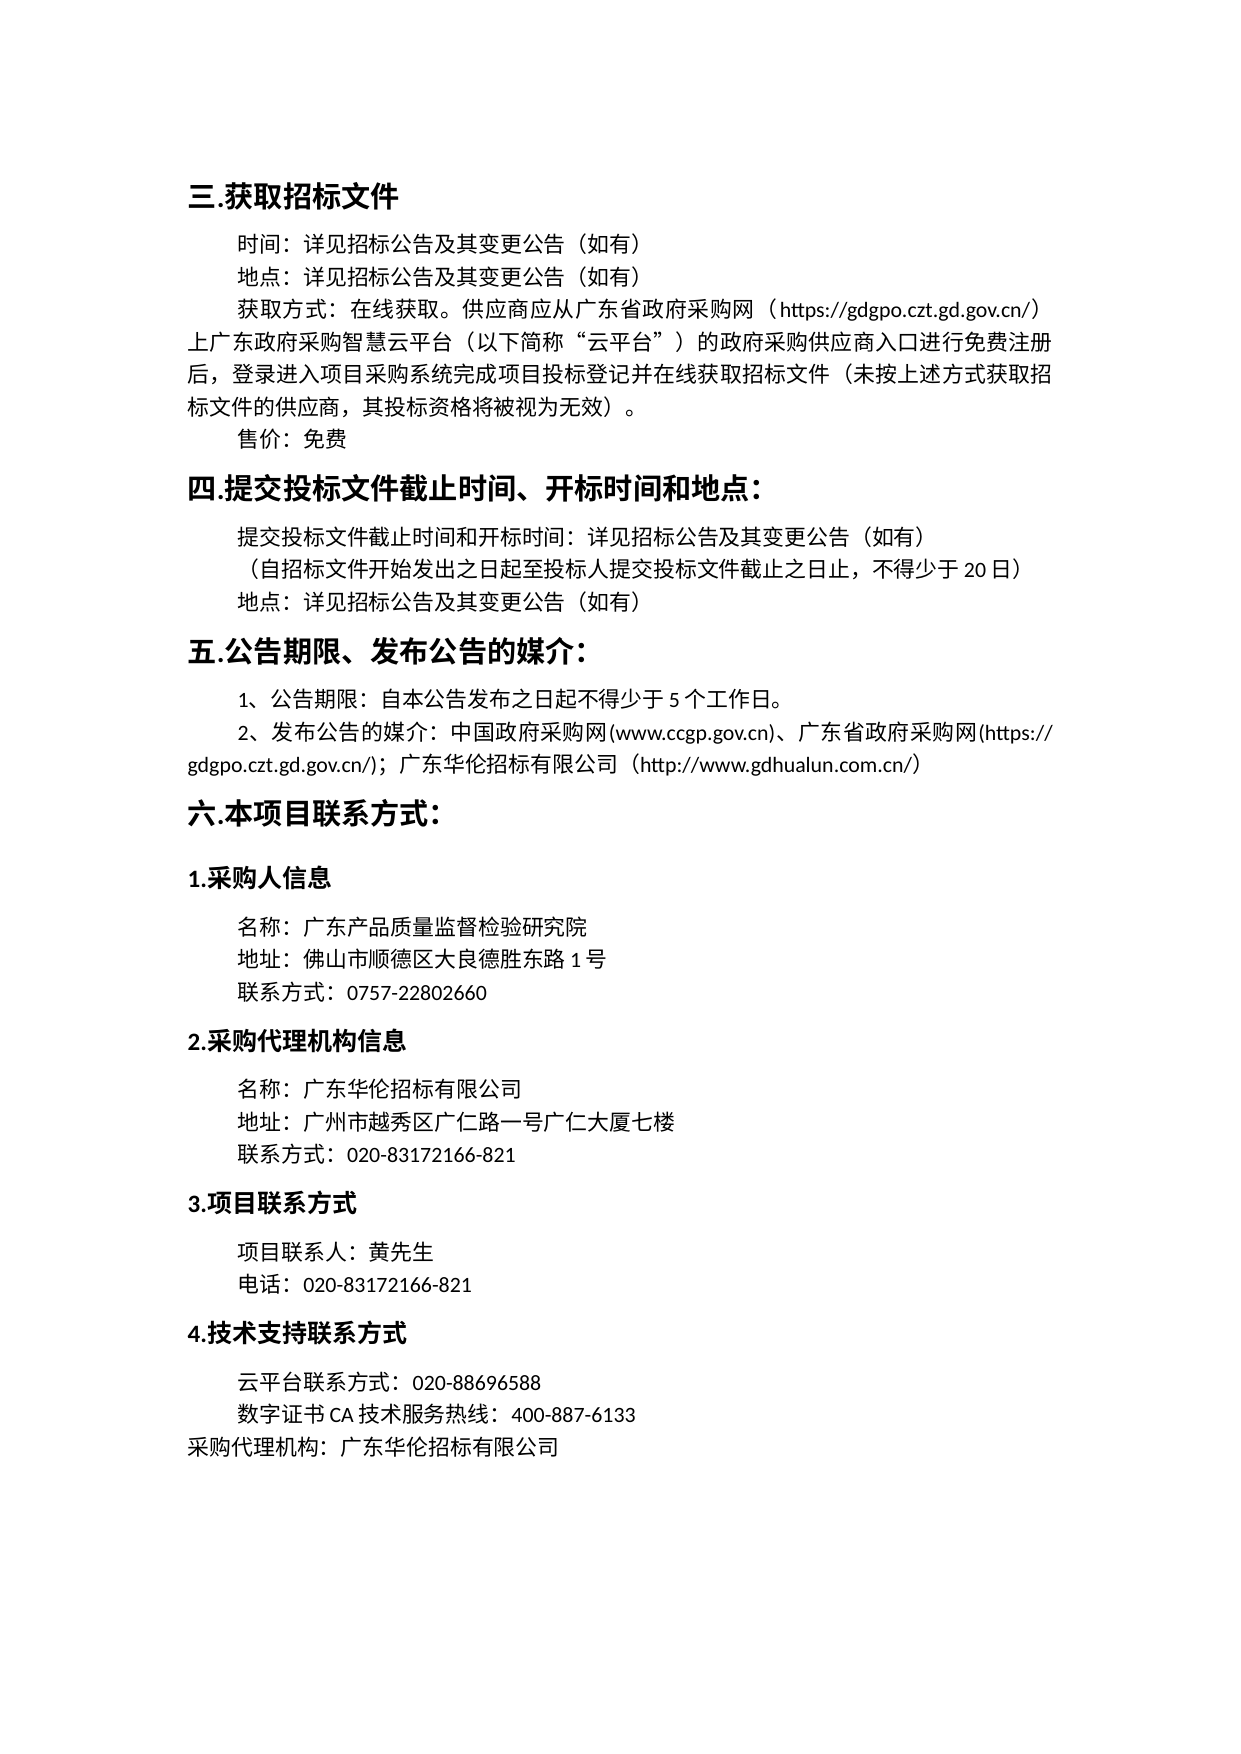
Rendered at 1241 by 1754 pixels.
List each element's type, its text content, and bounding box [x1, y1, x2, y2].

text 地点：详见招标公告及其变更公告（如有） [187, 584, 1053, 617]
text 六.本项目联系方式： [187, 779, 1053, 844]
text 获取方式：在线获取。供应商应从广东省政府采购网（https://gdgpo.czt.gd.gov.cn/）上广东政府采购智慧云平台（以下简称“云平台”）的政府采购供应商入口进行免费注册后，登录进入项目采购系统完成项目投标登记并在线获取招标文件（未按上述方式获取招标文件的供应商，其投标资格将被视为无效）。 [187, 292, 1053, 422]
text 云平台联系方式：020-88696588 [187, 1364, 1053, 1397]
text 地点：详见招标公告及其变更公告（如有） [187, 259, 1053, 292]
text 电话：020-83172166-821 [187, 1267, 1053, 1299]
text 联系方式：0757-22802660 [187, 974, 1053, 1007]
text 提交投标文件截止时间和开标时间：详见招标公告及其变更公告（如有） [187, 519, 1053, 552]
text 3.项目联系方式 [187, 1169, 1053, 1234]
text 地址：广州市越秀区广仁路一号广仁大厦七楼 [187, 1104, 1053, 1137]
text 采购代理机构：广东华伦招标有限公司 [187, 1429, 1053, 1462]
text 项目联系人：黄先生 [187, 1234, 1053, 1267]
text 2.采购代理机构信息 [187, 1007, 1053, 1072]
text 1.采购人信息 [187, 844, 1053, 909]
text 联系方式：020-83172166-821 [187, 1137, 1053, 1169]
text 三.获取招标文件 [187, 162, 1053, 227]
text 四.提交投标文件截止时间、开标时间和地点： [187, 454, 1053, 519]
text （自招标文件开始发出之日起至投标人提交投标文件截止之日止，不得少于20日） [187, 552, 1053, 584]
text 4.技术支持联系方式 [187, 1299, 1053, 1364]
text 地址：佛山市顺德区大良德胜东路1号 [187, 942, 1053, 974]
text 数字证书CA技术服务热线：400-887-6133 [187, 1397, 1053, 1429]
text 名称：广东产品质量监督检验研究院 [187, 909, 1053, 942]
text 2、发布公告的媒介：中国政府采购网(www.ccgp.gov.cn)、广东省政府采购网(https://gdgpo.czt.gd.gov.cn/)；广东华伦招标有限公司（http://www.gdhualun.com.cn/） [187, 714, 1053, 779]
text 时间：详见招标公告及其变更公告（如有） [187, 227, 1053, 259]
text 售价：免费 [187, 422, 1053, 454]
text 1、公告期限：自本公告发布之日起不得少于5个工作日。 [187, 682, 1053, 714]
text 名称：广东华伦招标有限公司 [187, 1072, 1053, 1104]
text 五.公告期限、发布公告的媒介： [187, 617, 1053, 682]
